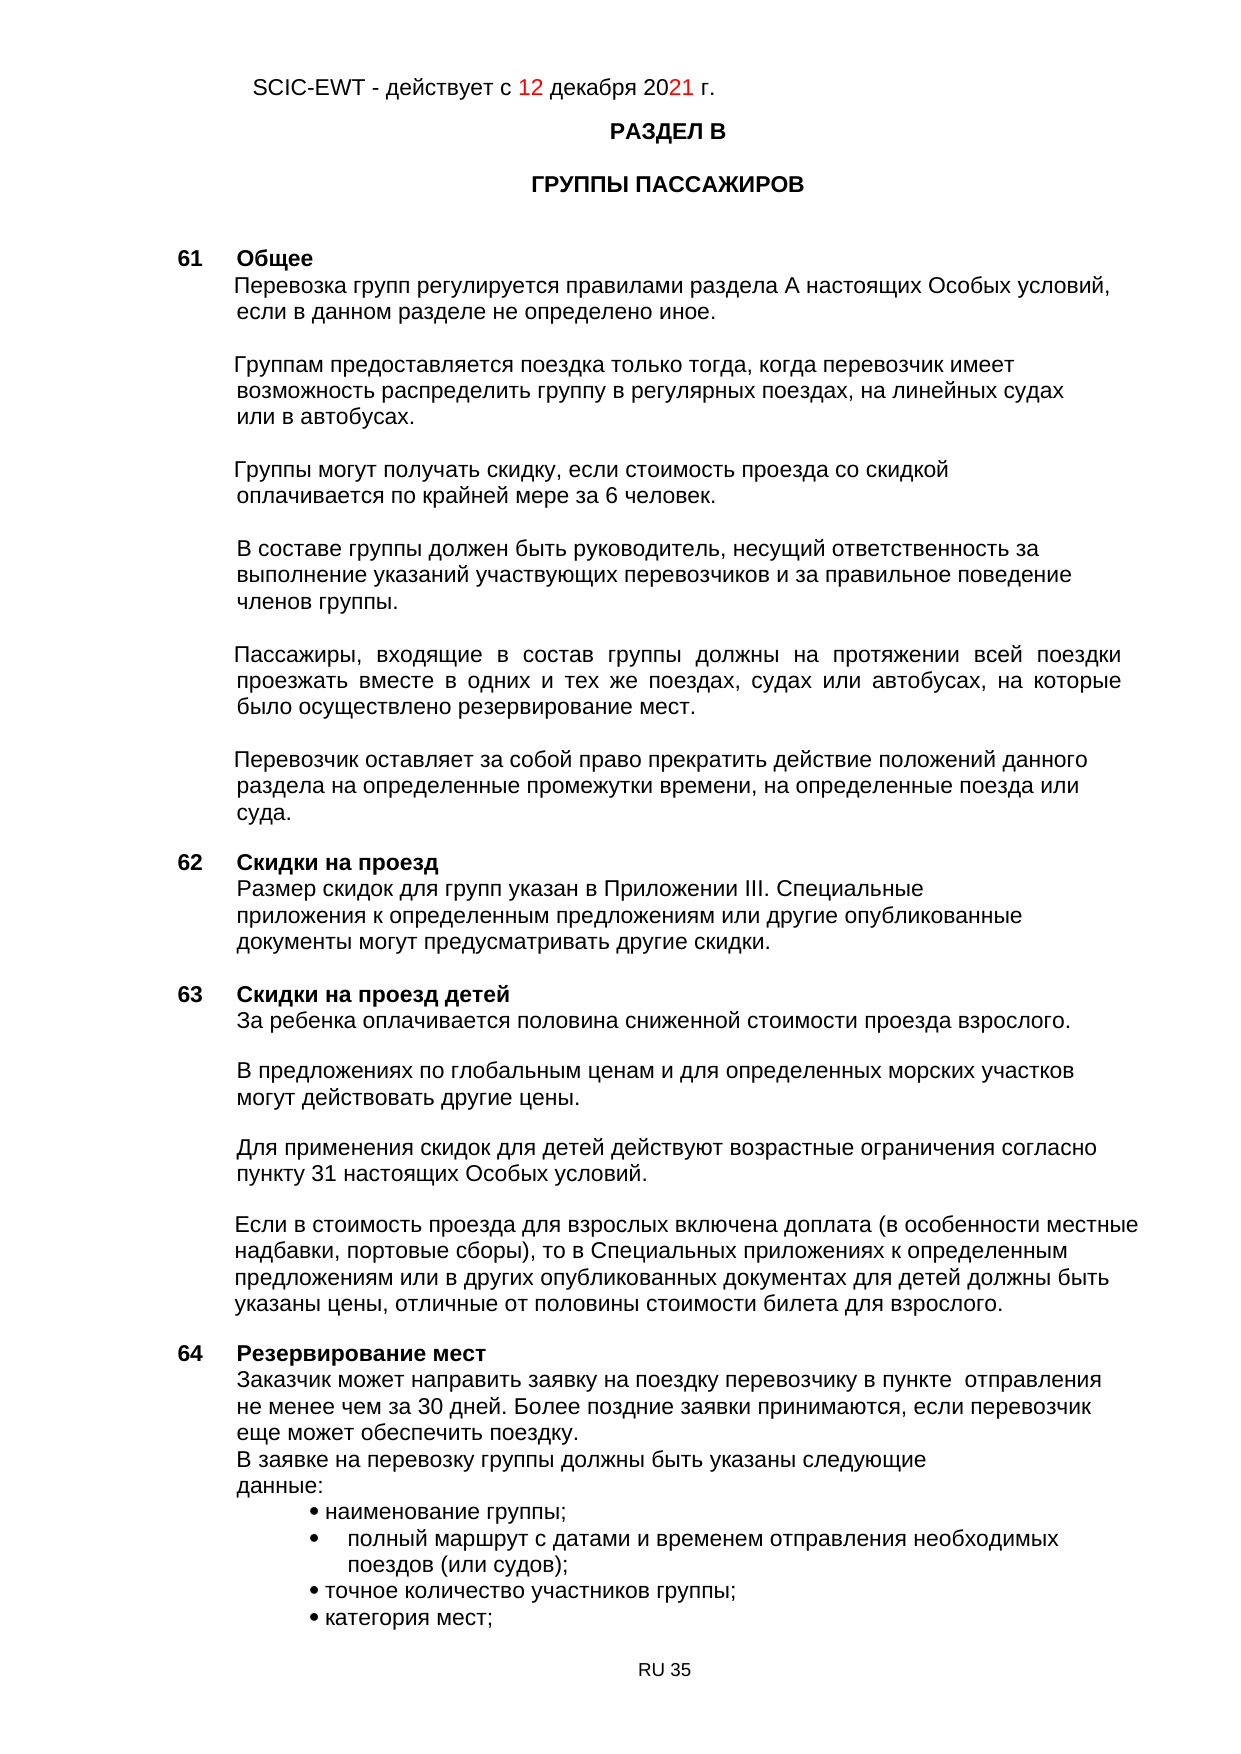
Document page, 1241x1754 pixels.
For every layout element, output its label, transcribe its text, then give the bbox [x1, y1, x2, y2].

text Перевозчик оставляет за собой право прекратить действие положений данного раздела на определенные промежутки времени, на определенные поезда или суда. [234, 746, 1137, 825]
text Размер скидок для групп указан в Приложении III. Специальные приложения к определенным предложениям или другие опубликованные документы могут предусматривать другие скидки. [236, 875, 1027, 954]
text Заказчик может направить заявку на поездку перевозчику в пункте отправления не менее чем за 30 дней. Более поздние заявки принимаются, если перевозчик еще может обеспечить поездку. [236, 1366, 1133, 1446]
text РАЗДЕЛ B [177, 118, 1159, 144]
text Группы могут получать скидку, если стоимость проезда со скидкой оплачивается по крайней мере за 6 человек. [234, 456, 1083, 509]
list Резервирование мест [177, 1340, 1152, 1366]
list полный маршрут с датами и временем отправления необходимых поездов (или судов); [310, 1524, 1139, 1577]
list наименование группы; [274, 1498, 968, 1524]
list Общее [177, 245, 1152, 272]
text Перевозка групп регулируется правилами раздела A настоящих Особых условий, если в данном разделе не определено иное. [234, 272, 1135, 324]
text Группам предоставляется поездка только тогда, когда перевозчик имеет возможность распределить группу в регулярных поездах, на линейных судах или в автобусах. [234, 351, 1108, 430]
list заявке на перевозку группы должны быть указаны следующие данные: [236, 1446, 968, 1498]
text ГРУППЫ ПАССАЖИРОВ [177, 171, 1159, 197]
text В предложениях по глобальным ценам и для определенных морских участков могут действовать другие цены. [236, 1057, 1095, 1110]
list точное количество участников группы; [274, 1577, 1139, 1604]
text Если в стоимость проезда для взрослых включена доплата (в особенности местные надбавки, портовые сборы), то в Специальных приложениях к определенным предложениям или в других опубликованных документах для детей должны быть указаны цены, отличные от половины стоимости билета для взрослого. [234, 1211, 1149, 1316]
text За ребенка оплачивается половина сниженной стоимости проезда взрослого. [236, 1007, 1152, 1033]
text Для применения скидок для детей действуют возрастные ограничения согласно пункту 31 настоящих Особых условий. [236, 1134, 1152, 1187]
list Скидки на проезд детей [177, 981, 1152, 1007]
list категория мест; [274, 1604, 1139, 1630]
text Пассажиры, входящие в состав группы должны на протяжении всей поездки проезжать вместе в одних и тех же поездах, судах или автобусах, на которые было осуществлено резервирование мест. [234, 641, 1122, 719]
list Скидки на проезд [177, 849, 1152, 875]
text В составе группы должен быть руководитель, несущий ответственность за выполнение указаний участвующих перевозчиков и за правильное поведение членов группы. [236, 535, 1108, 614]
